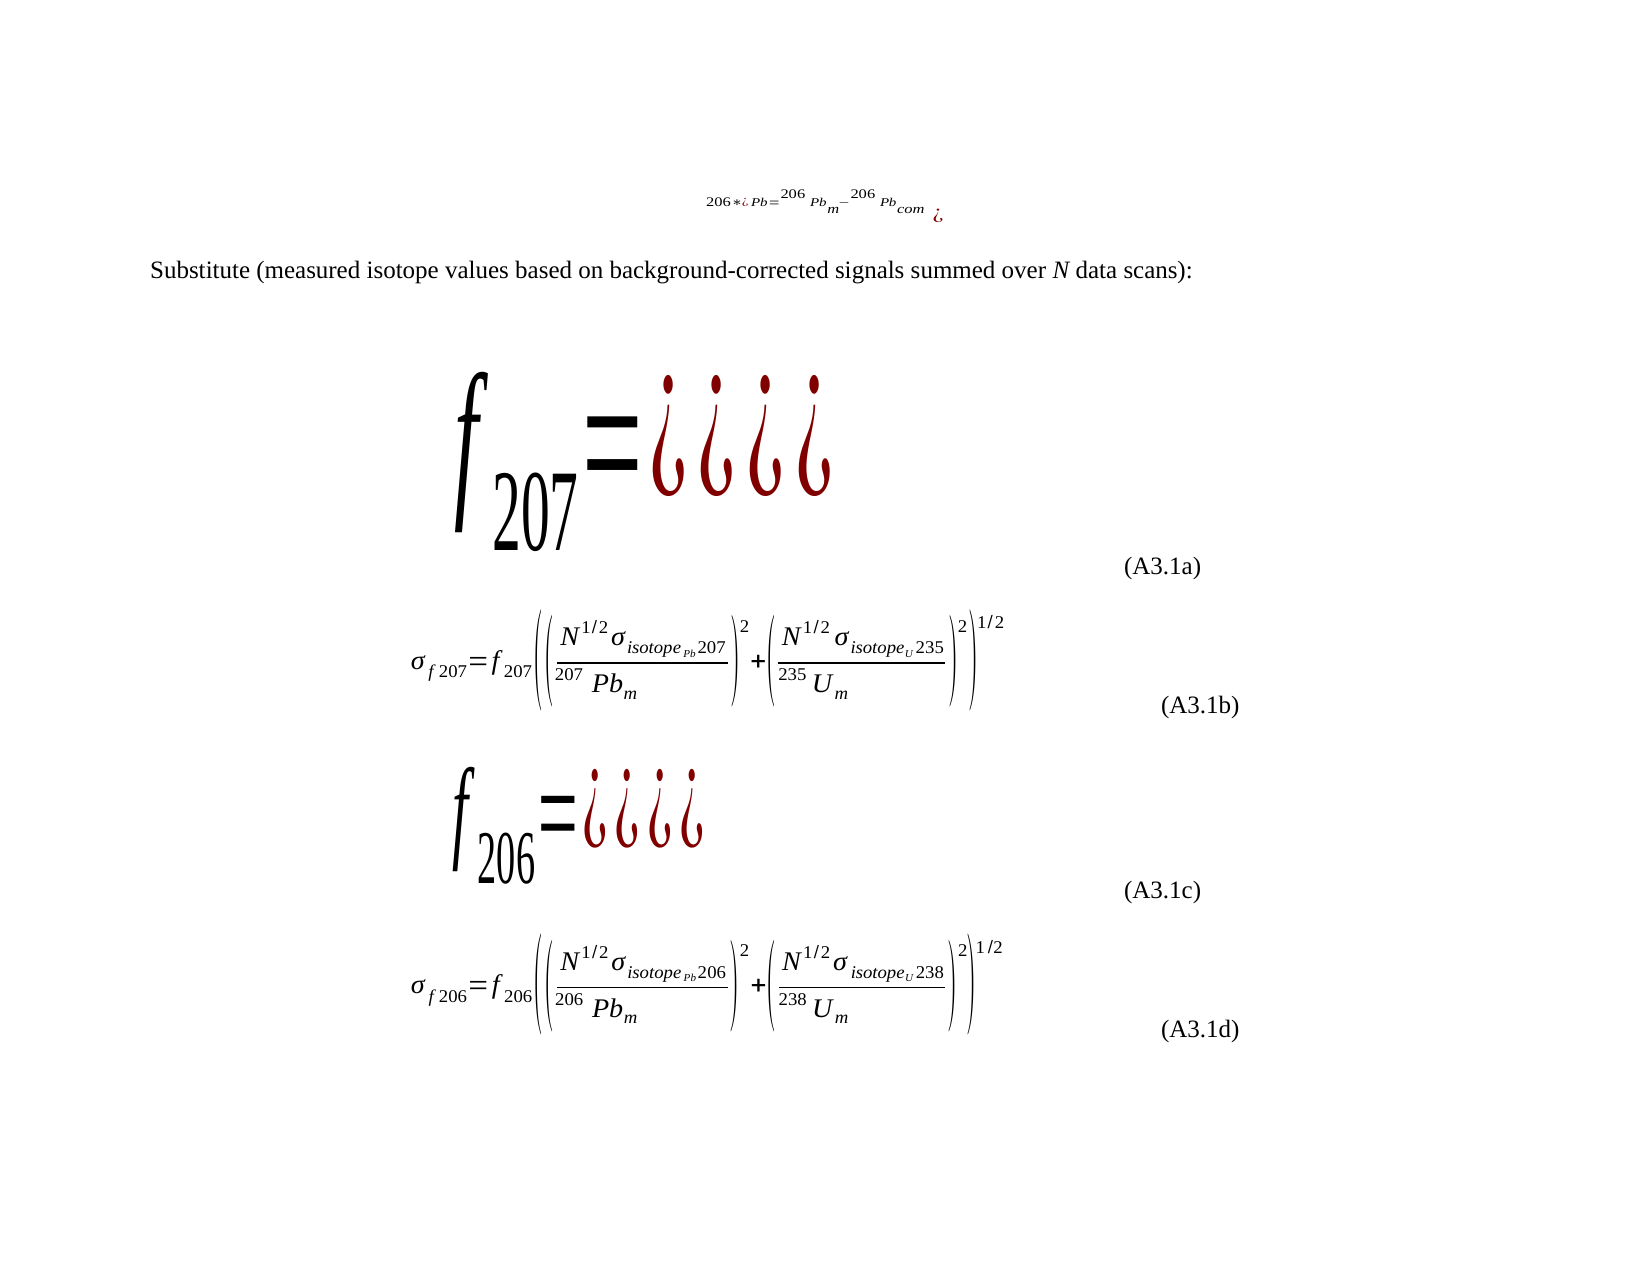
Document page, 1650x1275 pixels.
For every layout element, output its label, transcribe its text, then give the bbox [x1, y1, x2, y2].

text (A3.1a) [150, 342, 1500, 580]
text (A3.1d) [150, 933, 1500, 1043]
text (A3.1c) [150, 747, 1500, 904]
text Substitute (measured isotope values based on background-corrected signals summed over N data scans): [150, 255, 1500, 284]
text (A3.1b) [150, 608, 1500, 719]
